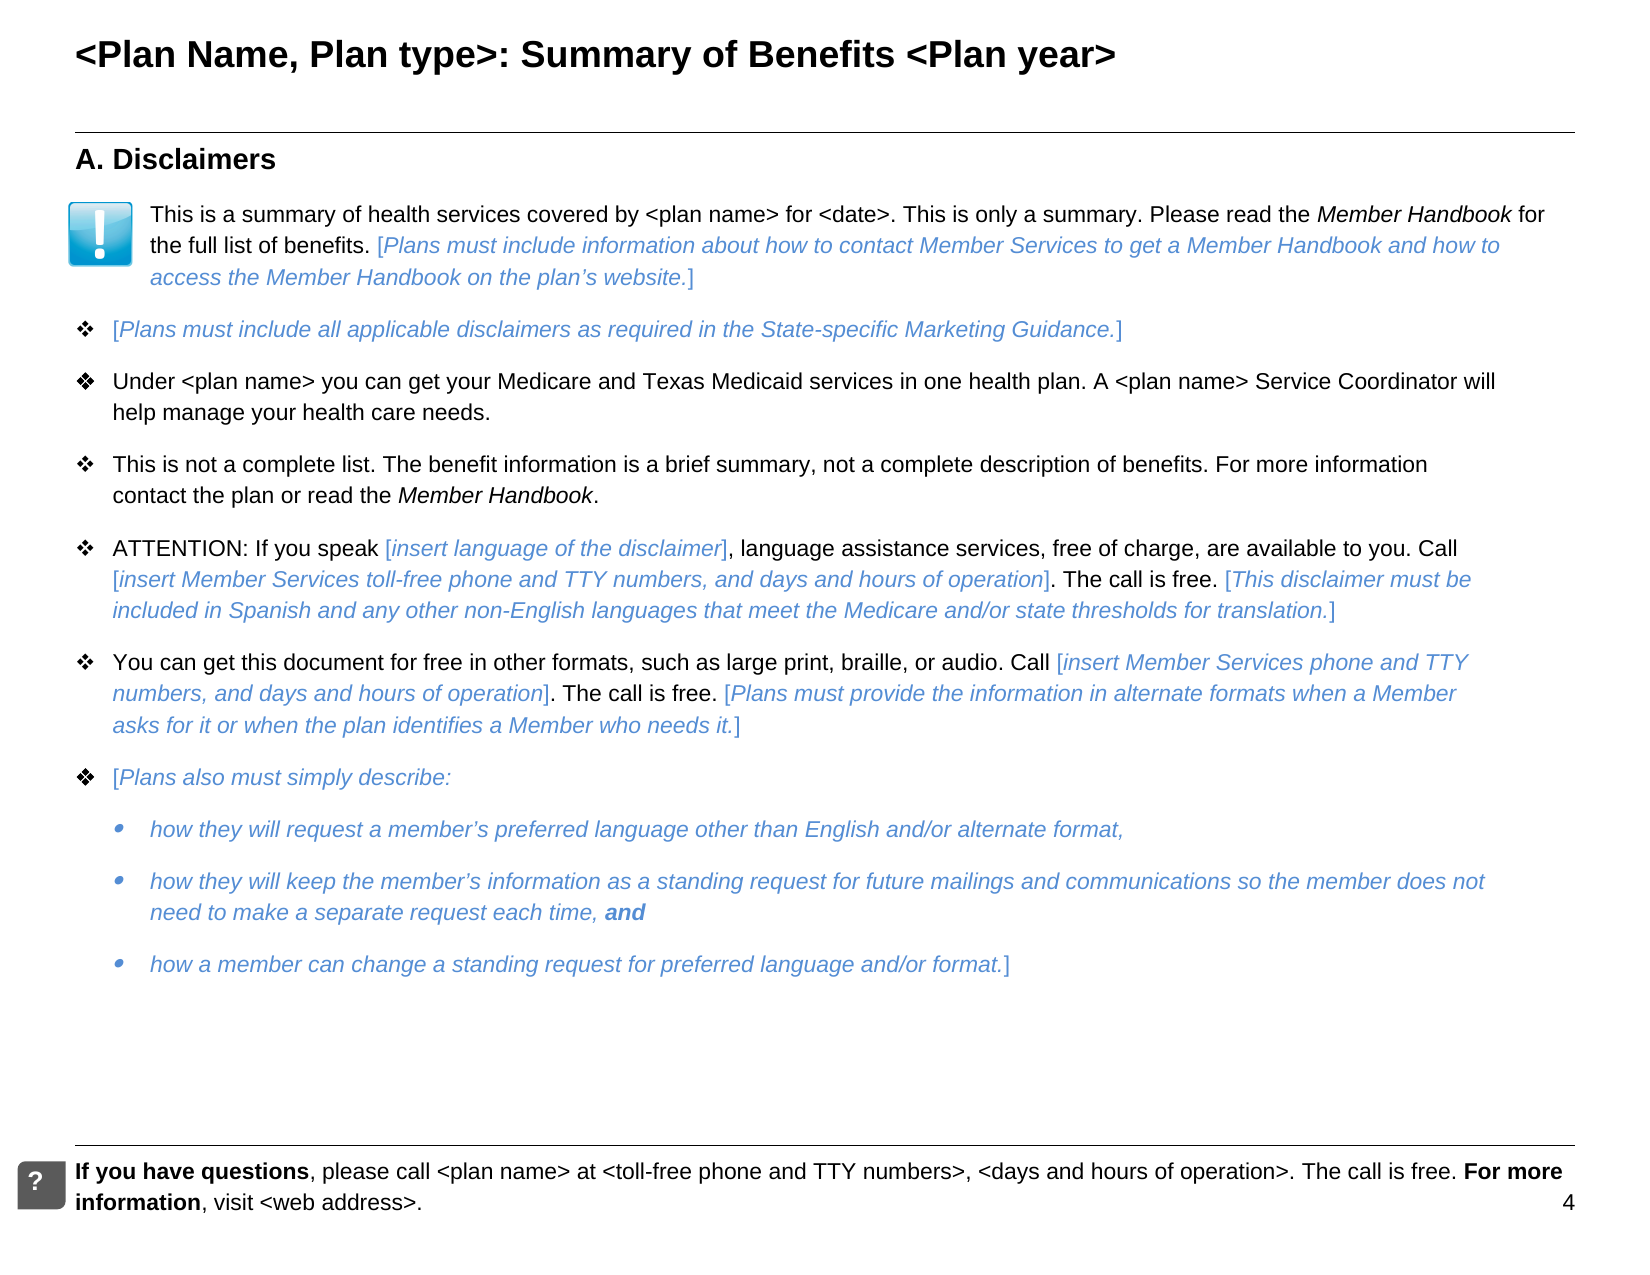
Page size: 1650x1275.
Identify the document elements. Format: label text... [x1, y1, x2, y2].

list how they will request a member’s preferred language other than English and/or alternate format, [112, 812, 1500, 843]
text This is a summary of health services covered by <plan name> for <date>. This is only a summary. Please read the Member Handbook for the full list of benefits. [Plans must include information about how to contact Member Services to get a Member Handbook and how to access the Member Handbook on the plan’s website.] [150, 198, 1575, 291]
list Under <plan name> you can get your Medicare and Texas Medicaid services in one health plan. A <plan name> Service Coordinator will help manage your health care needs. [75, 364, 1500, 427]
list ATTENTION: If you speak [insert language of the disclaimer], language assistance services, free of charge, are available to you. Call [insert Member Services toll-free phone and TTY numbers, and days and hours of operation]. The call is free. [This disclaimer must be included in Spanish and any other non-English languages that meet the Medicare and/or state thresholds for translation.] [75, 531, 1500, 625]
subtitle Disclaimers [75, 133, 1575, 177]
list how a member can change a standing request for preferred language and/or format.] [112, 948, 1500, 979]
list [Plans also must simply describe: [75, 760, 1500, 791]
list how they will keep the member’s information as a standing request for future mailings and communications so the member does not need to make a separate request each time, and [112, 864, 1500, 927]
list This is not a complete list. The benefit information is a brief summary, not a complete description of benefits. For more information contact the plan or read the Member Handbook. [75, 448, 1500, 510]
list [Plans must include all applicable disclaimers as required in the State-specific Marketing Guidance.] [75, 312, 1500, 343]
picture [68, 204, 133, 267]
list You can get this document for free in other formats, such as large print, braille, or audio. Call [insert Member Services phone and TTY numbers, and days and hours of operation]. The call is free. [Plans must provide the information in alternate formats when a Member asks for it or when the plan identifies a Member who needs it.] [75, 646, 1500, 739]
